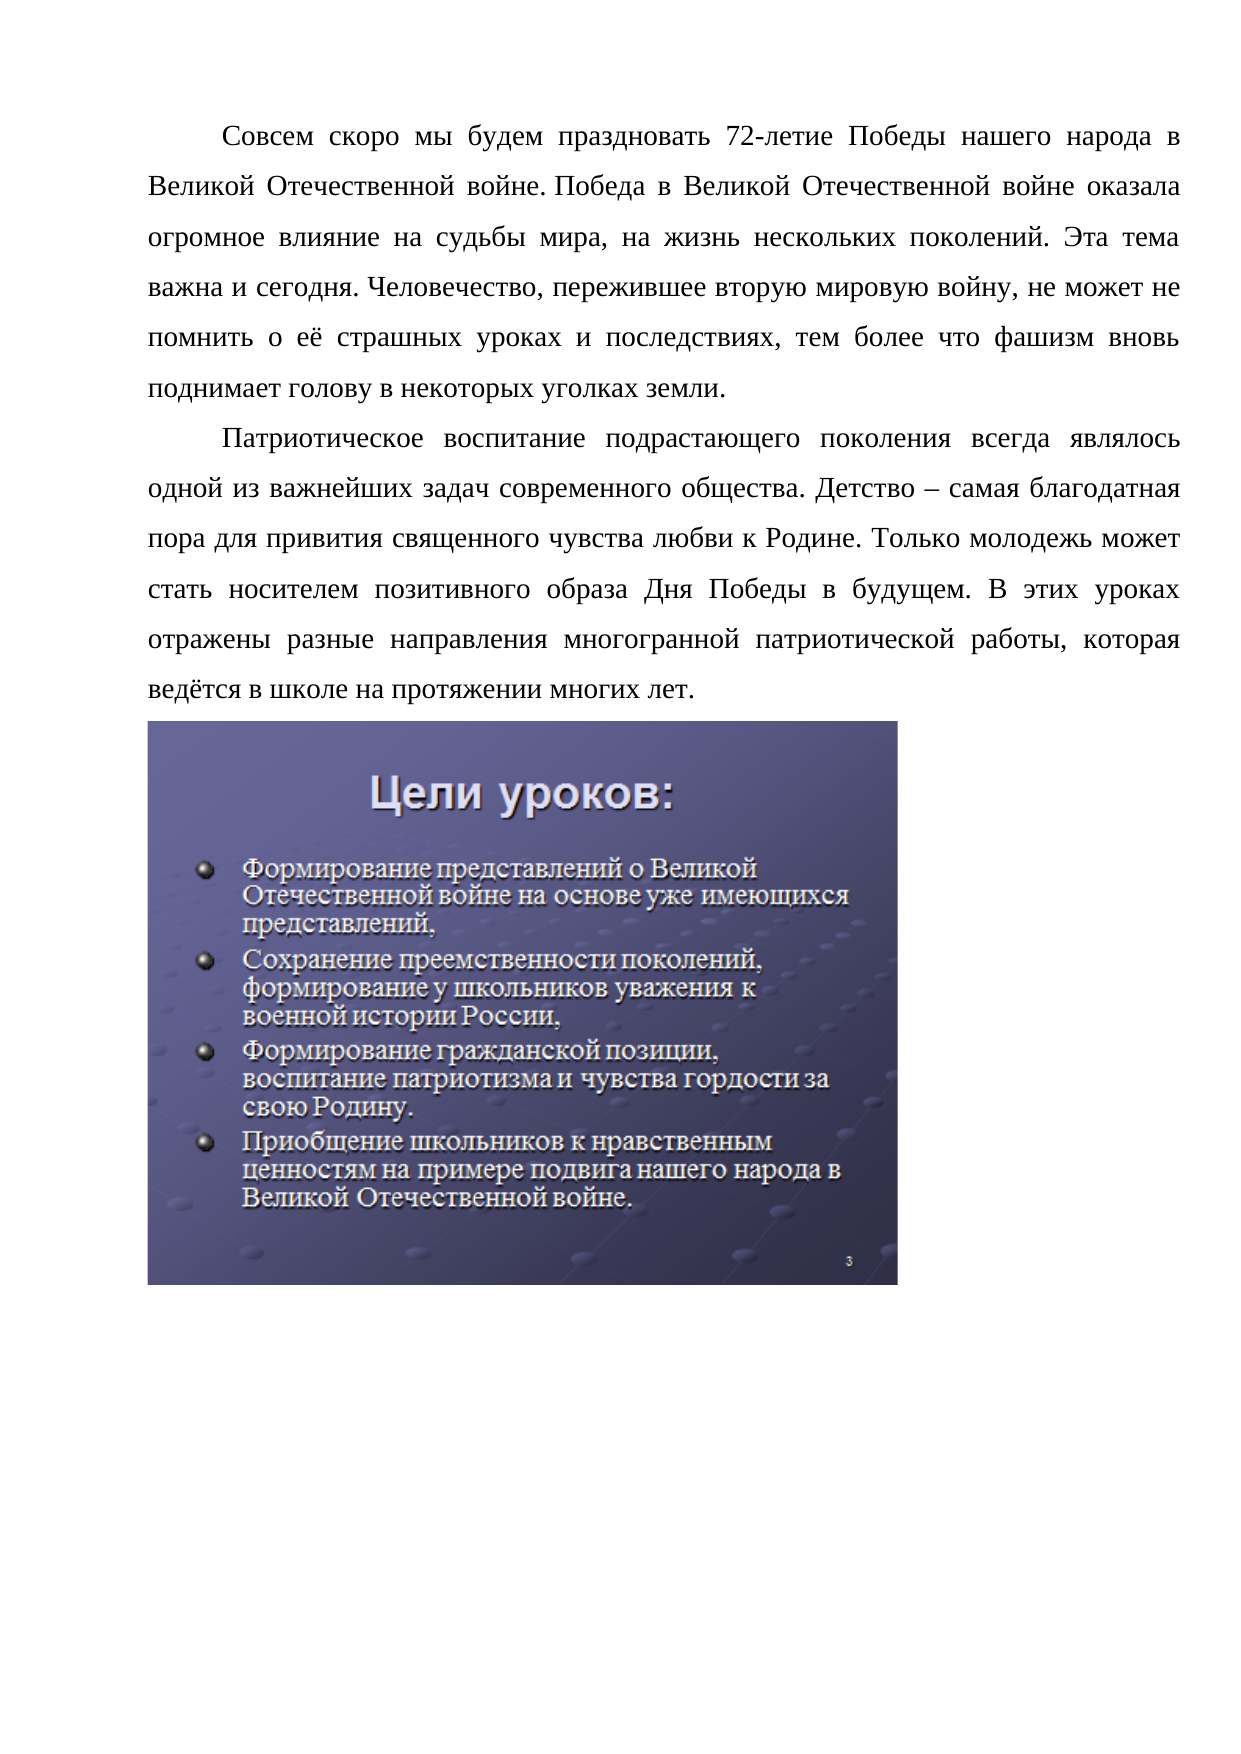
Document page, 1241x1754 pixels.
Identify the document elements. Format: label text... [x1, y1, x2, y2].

picture [147, 721, 898, 1285]
text Патриотическое воспитание подрастающего поколения всегда являлось одной из важнейших задач современного общества. Детство – самая благодатная пора для привития священного чувства любви к Родине. Только молодежь может стать носителем позитивного образа Дня Победы в будущем. В этих уроках отражены разные направления многогранной патриотической работы, которая ведётся в школе на протяжении многих лет. [148, 420, 1181, 705]
text Совсем скоро мы будем праздновать 72-летие Победы нашего народа в Великой Отечественной войне. Победа в Великой Отечественной войне оказала огромное влияние на судьбы мира, на жизнь нескольких поколений. Эта тема важна и сегодня. Человечество, пережившее вторую мировую войну, не может не помнить о её страшных уроках и последствиях, тем более что фашизм вновь поднимает голову в некоторых уголках земли. [148, 118, 1181, 403]
